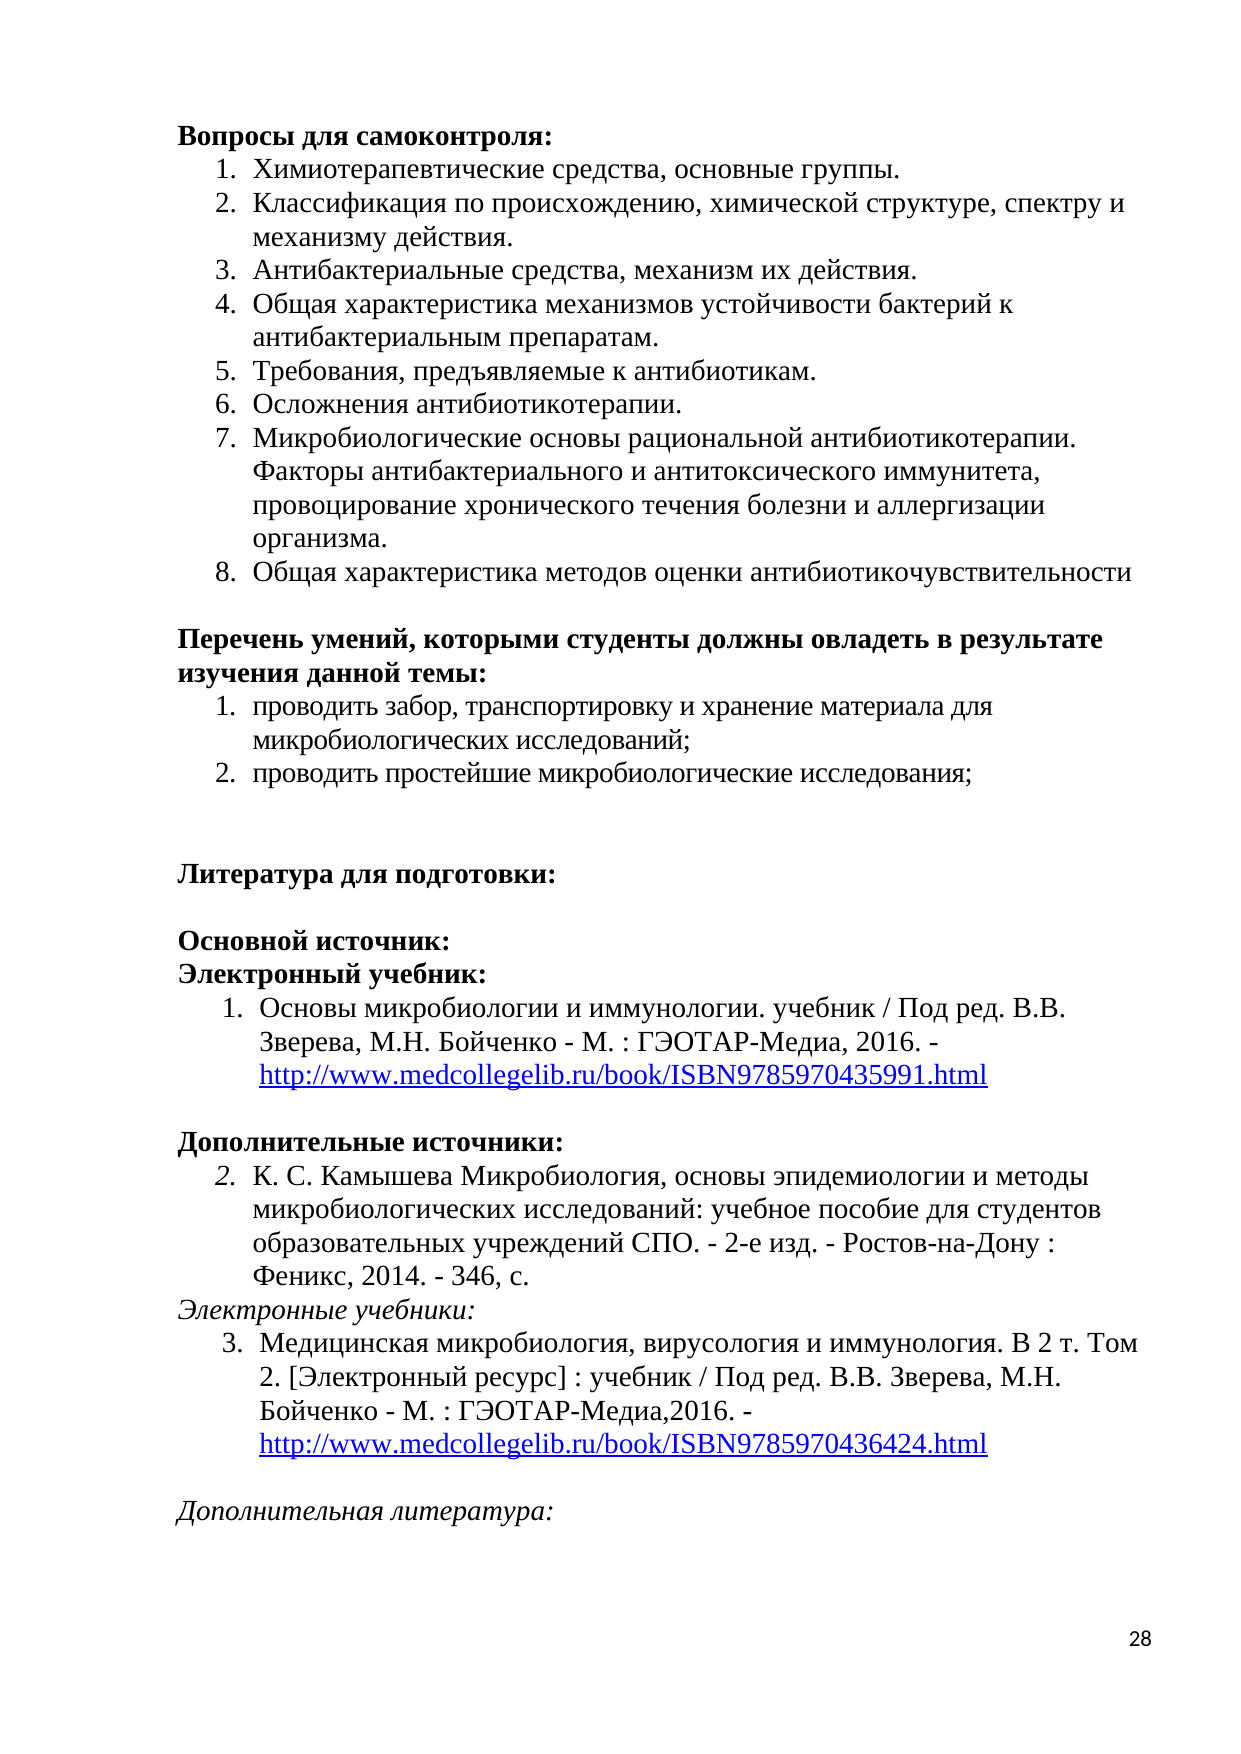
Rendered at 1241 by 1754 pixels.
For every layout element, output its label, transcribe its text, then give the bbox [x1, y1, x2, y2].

list Микробиологические основы рациональной антибиотикотерапии. Факторы антибактериального и антитоксического иммунитета, провоцирование хронического течения болезни и аллергизации организма. [215, 420, 1152, 554]
list Медицинская микробиология, вирусология и иммунология. В 2 т. Том 2. [Электронный ресурс] : учебник / Под ред. В.В. Зверева, М.Н. Бойченко - М. : ГЭОТАР-Медиа,2016. - http://www.medcollegelib.ru/book/ISBN9785970436424.html [222, 1326, 1152, 1460]
text Электронные учебники: [177, 1292, 1152, 1326]
list К. С. Камышева Микробиология, основы эпидемиологии и методы микробиологических исследований: учебное пособие для студентов образовательных учреждений СПО. - 2-е изд. - Ростов-на-Дону : Феникс, 2014. - 346, с. [215, 1158, 1152, 1292]
list Основы микробиологии и иммунологии. учебник / Под ред. В.В. Зверева, М.Н. Бойченко - М. : ГЭОТАР-Медиа, 2016. - http://www.medcollegelib.ru/book/ISBN9785970435991.html [222, 990, 1152, 1091]
list Классификация по происхождению, химической структуре, спектру и механизму действия. [215, 185, 1152, 252]
list Осложнения антибиотикотерапии. [215, 386, 1152, 420]
text Основной источник: [177, 923, 1152, 957]
list Химиотерапевтические средства, основные группы. [215, 152, 1152, 185]
list Антибактериальные средства, механизм их действия. [215, 252, 1152, 286]
list проводить простейшие микробиологические исследования; [215, 755, 1152, 789]
text Литература для подготовки: [177, 856, 1152, 889]
list Общая характеристика механизмов устойчивости бактерий к антибактериальным препаратам. [215, 286, 1152, 353]
text Дополнительная литература: [177, 1493, 1152, 1527]
list проводить забор, транспортировку и хранение материала для микробиологических исследований; [215, 688, 1152, 755]
text Электронный учебник: [177, 957, 1152, 990]
list Общая характеристика методов оценки антибиотикочувствительности [215, 554, 1152, 588]
text Перечень умений, которыми студенты должны овладеть в результате изучения данной темы: [177, 621, 1152, 688]
list Требования, предъявляемые к антибиотикам. [215, 353, 1152, 386]
text Дополнительные источники: [177, 1124, 1152, 1158]
text Вопросы для самоконтроля: [177, 118, 1152, 152]
